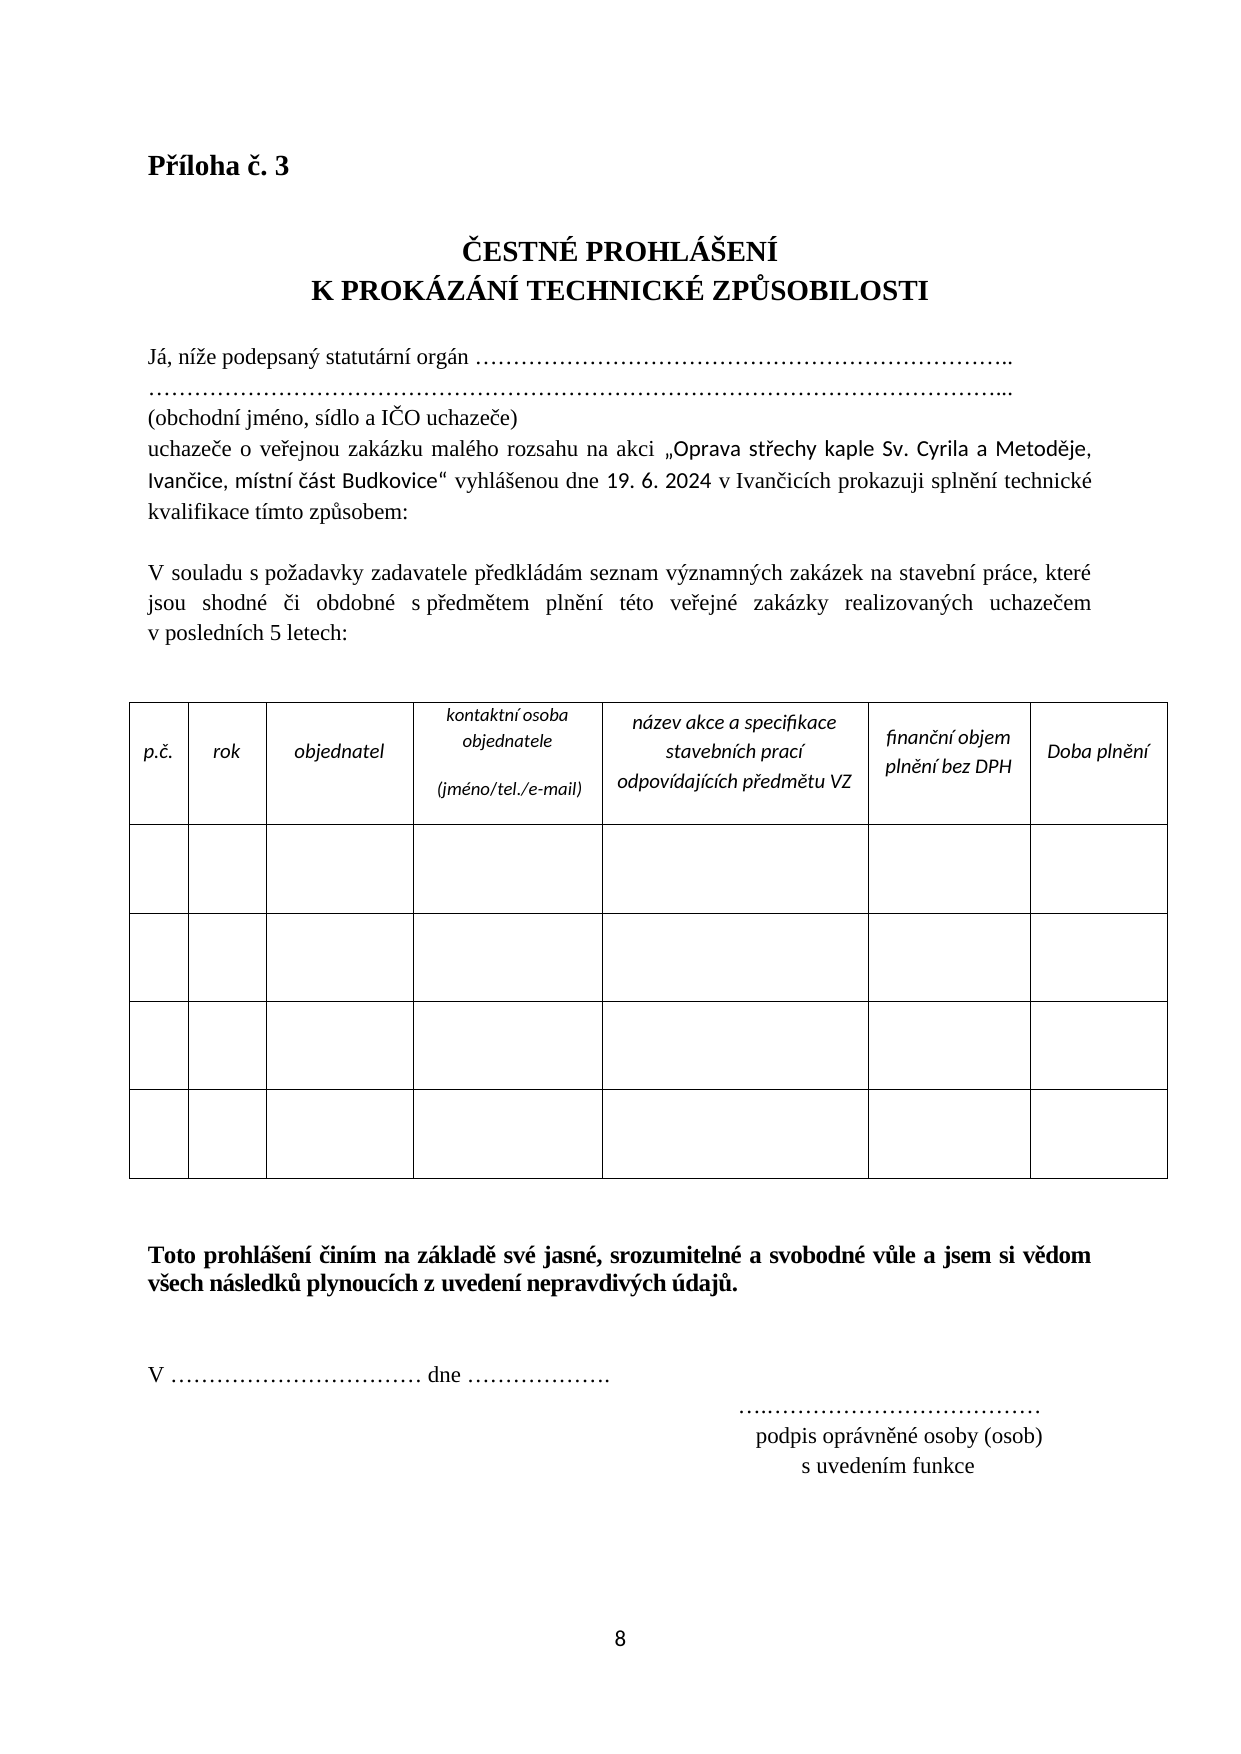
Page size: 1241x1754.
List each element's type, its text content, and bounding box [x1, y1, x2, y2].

table_cell [414, 1002, 602, 1089]
table_cell [130, 1002, 188, 1089]
table_cell [414, 825, 602, 913]
text podpis oprávněné osoby (osob) [738, 1422, 1093, 1448]
table_cell [189, 914, 266, 1001]
table_cell [603, 1090, 868, 1178]
table_cell [603, 825, 868, 913]
text Já, níže podepsaný statutární orgán …………………………………………………………….. [148, 343, 1093, 370]
table_cell [267, 914, 413, 1001]
table_cell [267, 825, 413, 913]
table_header Doba plnění [1031, 703, 1167, 824]
text …………………………………………………………………………………………………... [148, 374, 1093, 400]
text uchazeče o veřejnou zakázku malého rozsahu na akci vyhlášenou dne v Ivančicích prokazuji splnění technické kvalifikace tímto způsobem: [148, 434, 1093, 524]
table_cell [267, 1002, 413, 1089]
text ….……………………………… [148, 1392, 1093, 1418]
text s uvedením funkce [738, 1452, 1093, 1478]
table_cell [1031, 825, 1167, 913]
table_cell [130, 825, 188, 913]
table_cell [189, 825, 266, 913]
text V …………………………… dne ………………. [148, 1362, 1093, 1388]
table_header rok [189, 703, 266, 824]
text (obchodní jméno, sídlo a IČO uchazeče) [148, 404, 1093, 430]
table_cell [869, 1090, 1030, 1178]
table_cell [414, 914, 602, 1001]
text Příloha č. 3 [148, 148, 1093, 181]
table_cell [189, 1090, 266, 1178]
table_cell [1031, 1090, 1167, 1178]
table_cell [414, 1090, 602, 1178]
table_header finanční objem plnění bez DPH [869, 703, 1030, 824]
table_cell [603, 1002, 868, 1089]
table_header objednatel [267, 703, 413, 824]
table_cell [1031, 914, 1167, 1001]
table_cell [869, 825, 1030, 913]
table_cell [267, 1090, 413, 1178]
table_cell [869, 1002, 1030, 1089]
table_cell [189, 1002, 266, 1089]
text Toto prohlášení činím na základě své jasné, srozumitelné a svobodné vůle a jsem si vědom všech následků plynoucích z uvedení nepravdivých údajů. [148, 1240, 1093, 1297]
table_header p.č. [130, 703, 188, 824]
text K PROKÁZÁNÍ TECHNICKÉ ZPŮSOBILOSTI [148, 273, 1093, 306]
table_cell [130, 1090, 188, 1178]
table_header název akce a specifikace stavebních prací odpovídajících předmětu VZ [603, 703, 868, 824]
text V souladu s požadavky zadavatele předkládám seznam významných zakázek na stavební práce, které jsou shodné či obdobné s předmětem plnění této veřejné zakázky realizovaných uchazečem v posledních 5 letech: [148, 558, 1093, 645]
table_cell [130, 914, 188, 1001]
table_header kontaktní osoba objednatele (jméno/tel./e-mail) [414, 703, 602, 824]
table_cell [603, 914, 868, 1001]
table_cell [869, 914, 1030, 1001]
text ČESTNÉ PROHLÁŠENÍ [148, 234, 1093, 268]
table_cell [1031, 1002, 1167, 1089]
